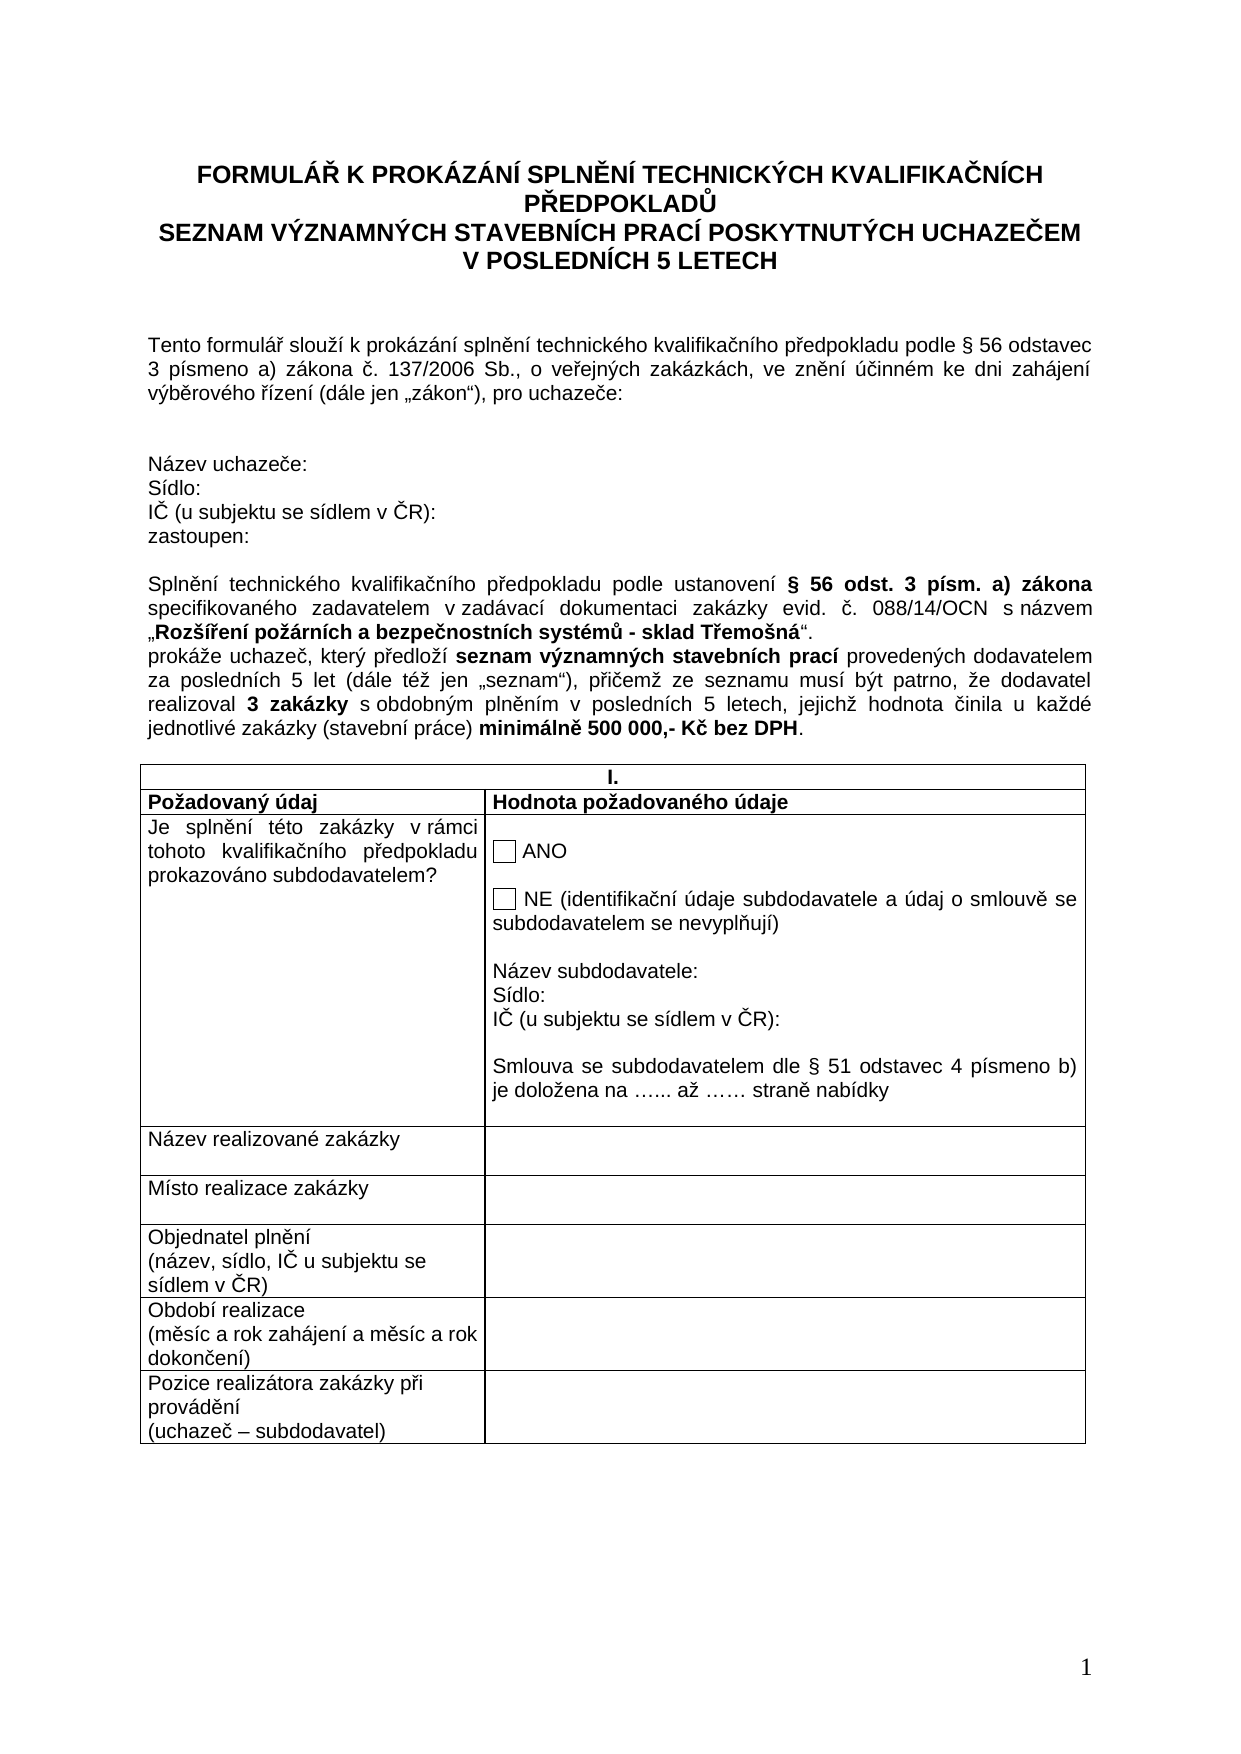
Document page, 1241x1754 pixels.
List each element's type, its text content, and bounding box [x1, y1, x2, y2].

table_cell [486, 1371, 1085, 1443]
table_cell [486, 1127, 1085, 1175]
table_cell Období realizace (měsíc a rok zahájení a měsíc a rok dokončení) [141, 1298, 484, 1370]
text IČ (u subjektu se sídlem v ČR): [148, 500, 1093, 524]
text zastoupen: [148, 524, 1093, 548]
table_cell [486, 1225, 1085, 1297]
text prokáže uchazeč, který předloží seznam významných stavebních prací provedených dodavatelem za posledních 5 let (dále též jen „seznam“), přičemž ze seznamu musí být patrno, že dodavatel realizoval 3 zakázky s obdobným plněním v posledních 5 letech, jejichž hodnota činila u každé jednotlivé zakázky (stavební práce) minimálně 500 000,- Kč bez DPH. [148, 644, 1093, 740]
table_cell Hodnota požadovaného údaje [486, 790, 1085, 814]
table_cell Název realizované zakázky [141, 1127, 484, 1175]
subtitle seznam Významných stavebních prací poskytnutých uchazečem v posledních 5 letech [148, 217, 1093, 275]
subtitle FORMULÁŘ K PROKÁZÁNÍ SPLNĚNÍ TECHNICKÝCH KVALIFIKAČNÍCH PŘEDPOKLADŮ [148, 160, 1093, 217]
table_cell [486, 1298, 1085, 1370]
list Tento formulář slouží k prokázání splnění technického kvalifikačního předpokladu podle § 56 odstavec 3 písmeno a) zákona č. 137/2006 Sb., o veřejných zakázkách, ve znění účinném ke dni zahájení výběrového řízení (dále jen „zákon“), pro uchazeče: [148, 332, 1093, 404]
list Název uchazeče: [148, 452, 1093, 476]
table_cell Požadovaný údaj [141, 790, 484, 814]
table_cell Je splnění této zakázky v rámci tohoto kvalifikačního předpokladu prokazováno subdodavatelem? [141, 815, 484, 1126]
table_header I. [141, 765, 1085, 789]
table_cell Pozice realizátora zakázky při provádění (uchazeč – subdodavatel) [141, 1371, 484, 1443]
table_cell Místo realizace zakázky [141, 1176, 484, 1224]
text Sídlo: [148, 476, 1093, 500]
table_cell ANO NE (identifikační údaje subdodavatele a údaj o smlouvě se subdodavatelem se nevyplňují) Název subdodavatele: Sídlo: IČ (u subjektu se sídlem v ČR): Smlouva se subdodavatelem dle § 51 odstavec 4 písmeno b) je doložena na …... až …… straně nabídky [486, 815, 1085, 1126]
text Splnění technického kvalifikačního předpokladu podle ustanovení § 56 odst. 3 písm. a) zákona specifikovaného zadavatelem v zadávací dokumentaci zakázky evid. č. 088/14/OCN s názvem „Rozšíření požárních a bezpečnostních systémů - sklad Třemošná“. [148, 572, 1093, 644]
table_cell [486, 1176, 1085, 1224]
table_cell Objednatel plnění (název, sídlo, IČ u subjektu se sídlem v ČR) [141, 1225, 484, 1297]
